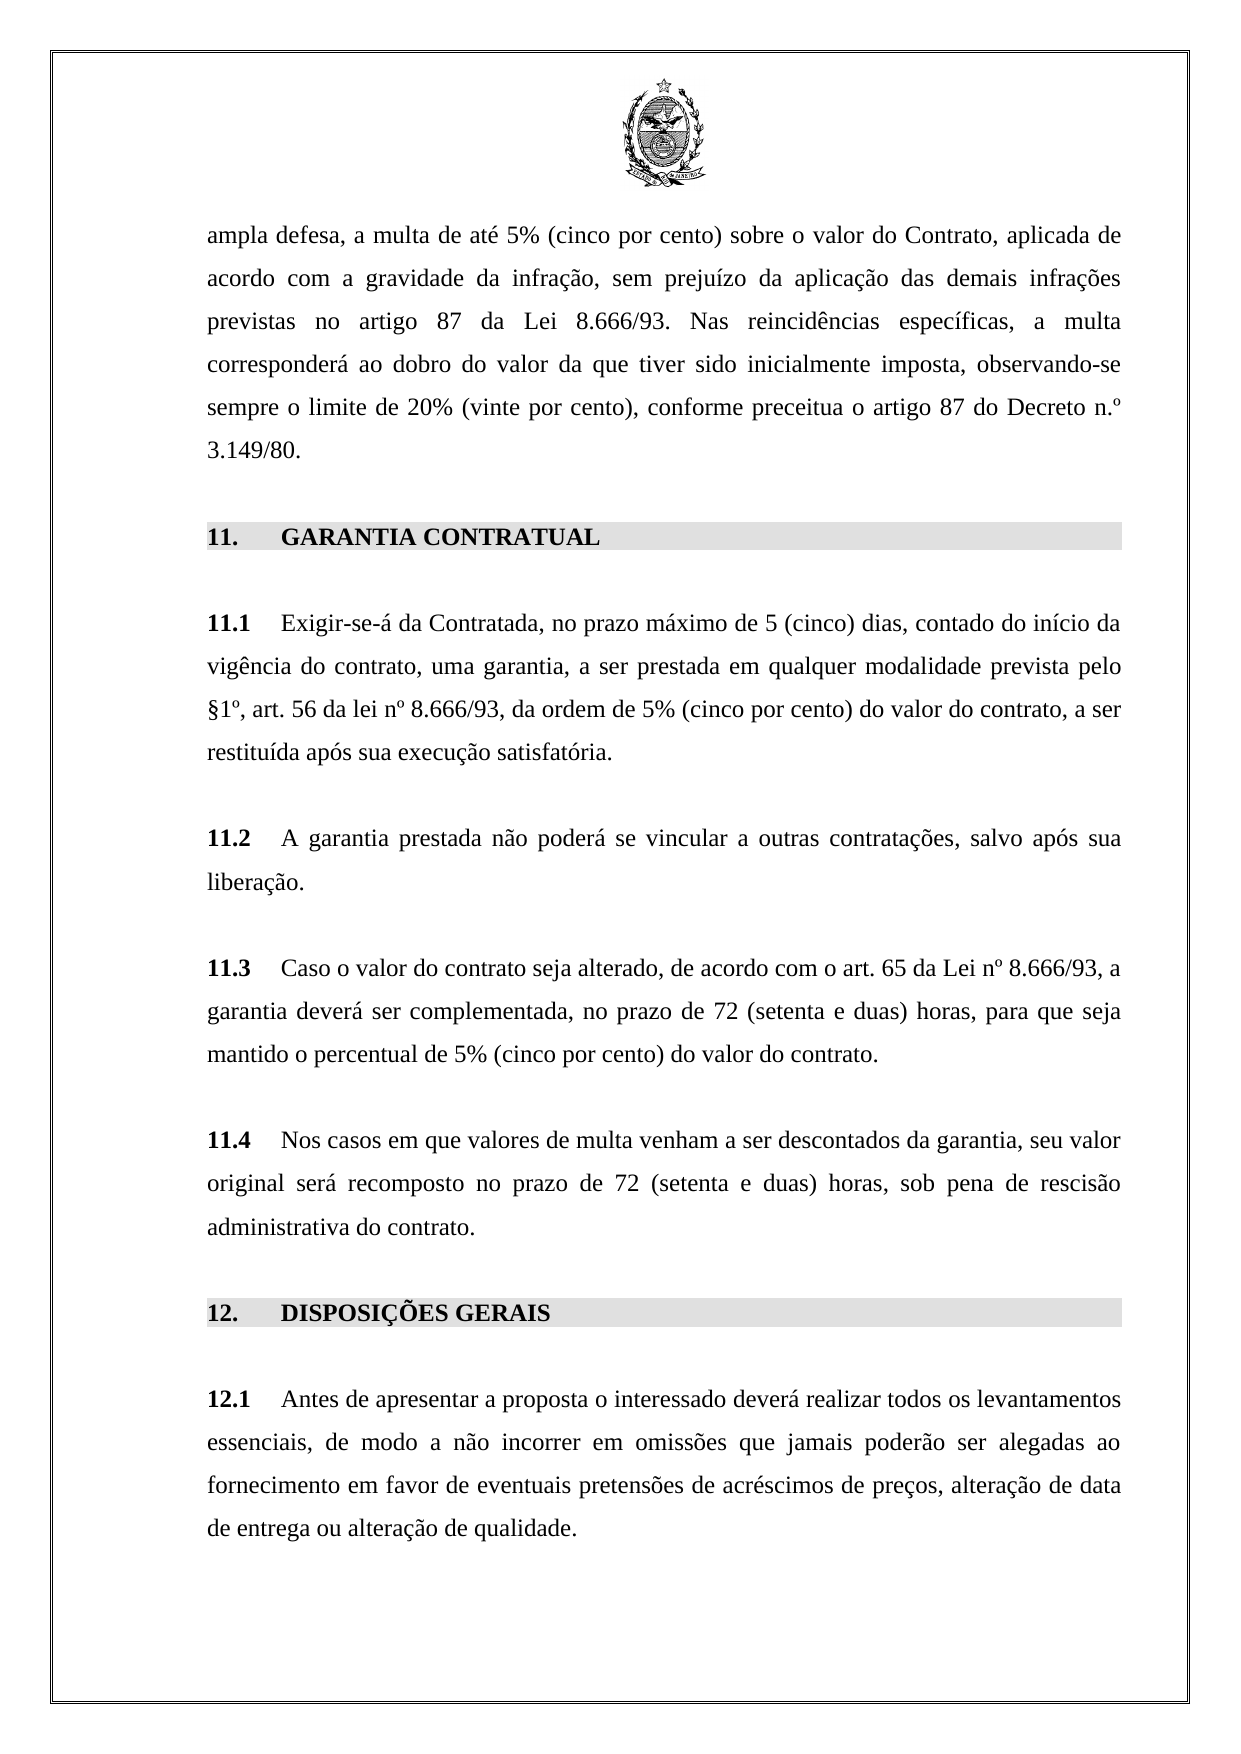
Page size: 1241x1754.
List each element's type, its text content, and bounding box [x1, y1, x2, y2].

list GARANTIA CONTRATUAL [207, 522, 1122, 550]
list Caso o valor do contrato seja alterado, de acordo com o art. 65 da Lei nº 8.666/93, a garantia deverá ser complementada, no prazo de 72 (setenta e duas) horas, para que seja mantido o percentual de 5% (cinco por cento) do valor do contrato. [207, 953, 1122, 1068]
list Nos casos em que valores de multa venham a ser descontados da garantia, seu valor original será recomposto no prazo de 72 (setenta e duas) horas, sob pena de rescisão administrativa do contrato. [207, 1125, 1122, 1240]
list DISPOSIÇÕES GERAIS [207, 1298, 1122, 1327]
list Antes de apresentar a proposta o interessado deverá realizar todos os levantamentos essenciais, de modo a não incorrer em omissões que jamais poderão ser alegadas ao fornecimento em favor de eventuais pretensões de acréscimos de preços, alteração de data de entrega ou alteração de qualidade. [207, 1384, 1122, 1542]
list A garantia prestada não poderá se vincular a outras contratações, salvo após sua liberação. [207, 823, 1122, 895]
picture [619, 75, 710, 191]
list Exigir-se-á da Contratada, no prazo máximo de 5 (cinco) dias, contado do início da vigência do contrato, uma garantia, a ser prestada em qualquer modalidade prevista pelo §1º, art. 56 da lei nº 8.666/93, da ordem de 5% (cinco por cento) do valor do contrato, a ser restituída após sua execução satisfatória. [207, 608, 1122, 766]
